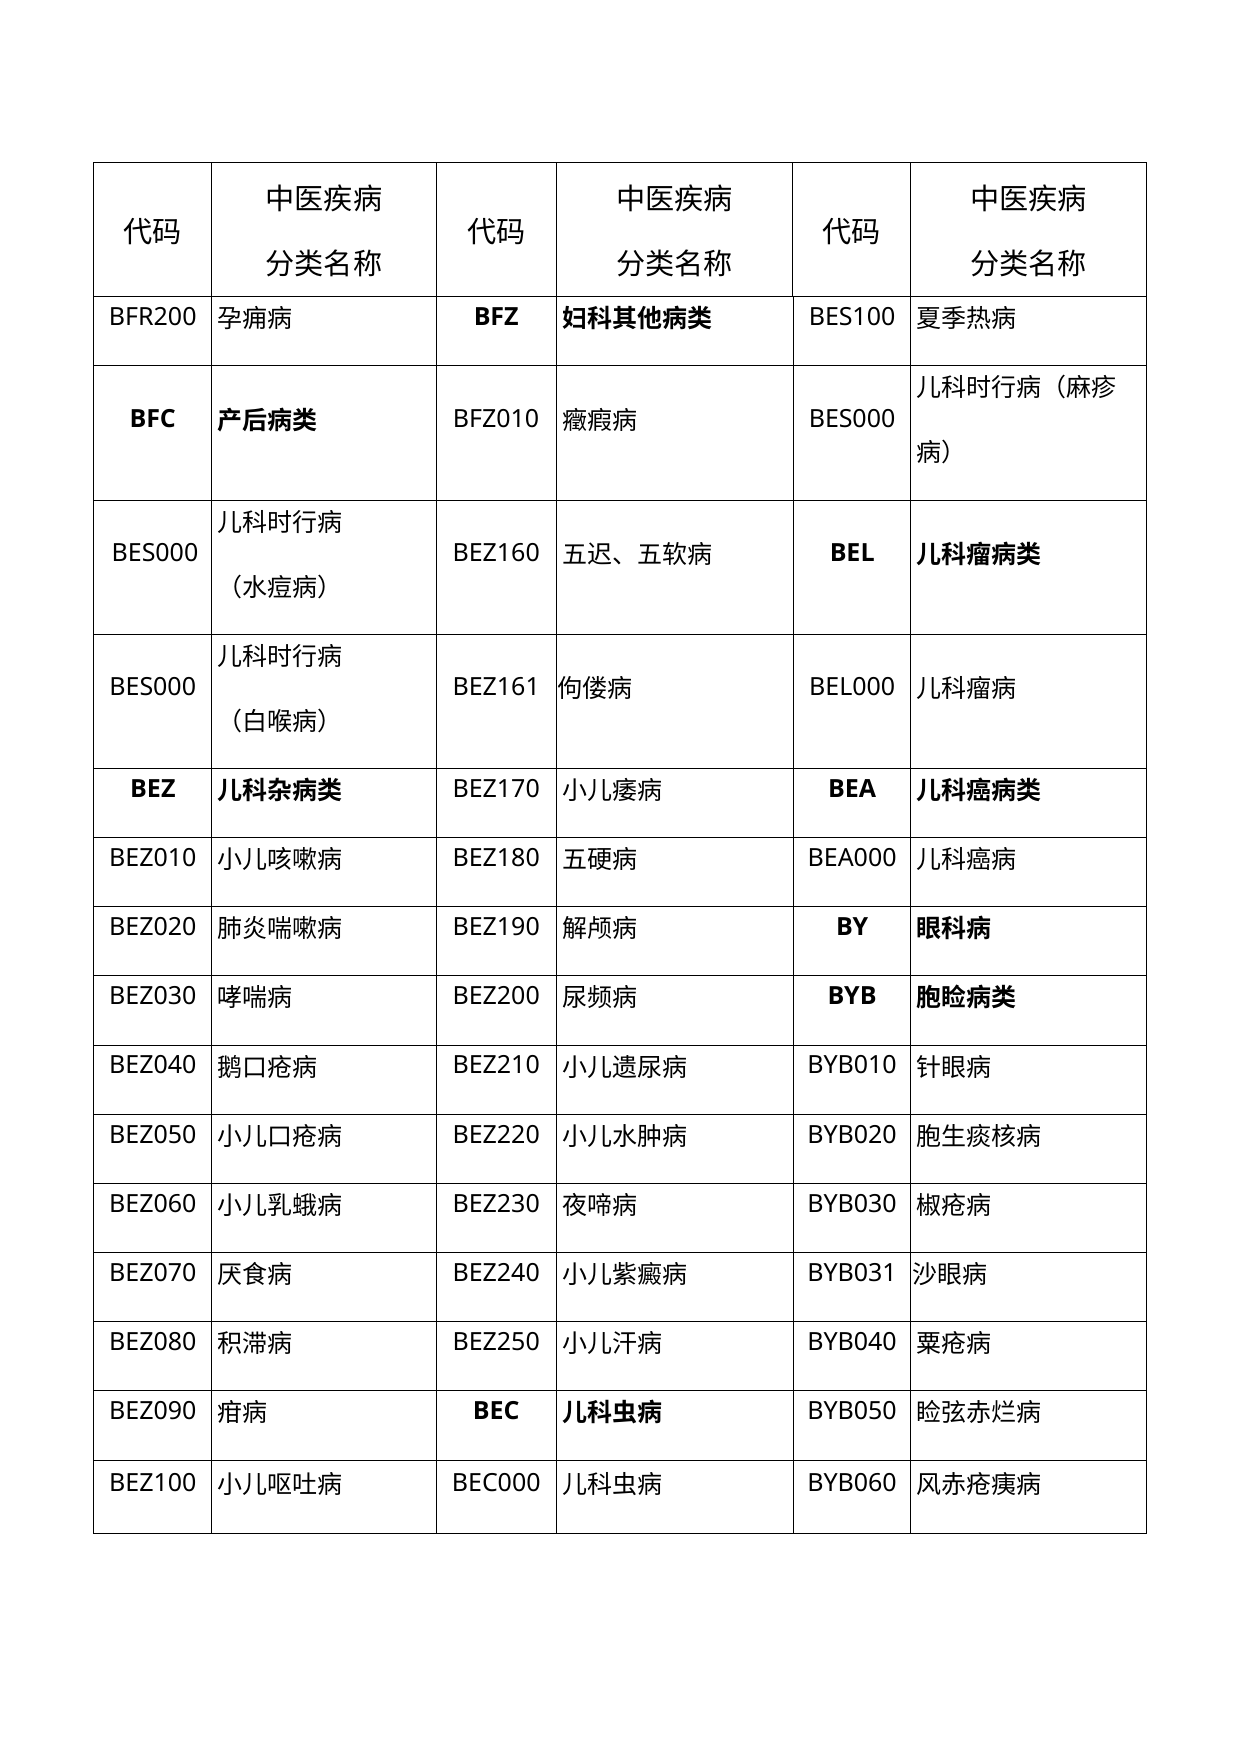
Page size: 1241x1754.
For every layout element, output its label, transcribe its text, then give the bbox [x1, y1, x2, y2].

table_cell BEZ190 [437, 907, 556, 975]
table_cell BFR200 [94, 297, 211, 365]
table_cell BEC000 [437, 1461, 556, 1533]
table_cell BEZ170 [437, 769, 556, 837]
table_cell BEZ080 [94, 1322, 211, 1390]
table_cell 疳病 [212, 1391, 436, 1459]
table_cell BEZ060 [94, 1184, 211, 1252]
table_cell BEZ250 [437, 1322, 556, 1390]
table_cell BEA000 [794, 838, 910, 906]
table_cell 癥瘕病 [557, 366, 793, 499]
table_cell 儿科瘤病 [911, 635, 1146, 768]
table_cell 小儿汗病 [557, 1322, 793, 1390]
table_header 代码 [94, 163, 211, 296]
table_cell 积滞病 [212, 1322, 436, 1390]
table_cell 哮喘病 [212, 976, 436, 1044]
table_cell BEZ230 [437, 1184, 556, 1252]
table_cell 儿科时行病 （水痘病） [212, 501, 436, 634]
table_cell BYB040 [794, 1322, 910, 1390]
table_cell BEZ161 [437, 635, 556, 768]
table_cell BEZ180 [437, 838, 556, 906]
table_cell BES000 [94, 635, 211, 768]
table_cell BEZ100 [94, 1461, 211, 1533]
table_cell 睑弦赤烂病 [911, 1391, 1146, 1459]
table_cell BEC [437, 1391, 556, 1459]
table_cell BEZ210 [437, 1046, 556, 1114]
table_cell 小儿水肿病 [557, 1115, 793, 1183]
table_cell 五迟、五软病 [557, 501, 793, 634]
table_cell BEZ090 [94, 1391, 211, 1459]
table_cell 佝偻病 [557, 635, 793, 768]
table_cell 小儿痿病 [557, 769, 793, 837]
table_cell 儿科癌病 [911, 838, 1146, 906]
table_cell BY [794, 907, 910, 975]
table_cell 小儿紫癜病 [557, 1253, 793, 1321]
table_cell 胞睑病类 [911, 976, 1146, 1044]
table_cell 小儿乳蛾病 [212, 1184, 436, 1252]
table_cell 针眼病 [911, 1046, 1146, 1114]
table_cell BEZ070 [94, 1253, 211, 1321]
table_cell 粟疮病 [911, 1322, 1146, 1390]
table_cell 肺炎喘嗽病 [212, 907, 436, 975]
table_cell 儿科虫病 [557, 1391, 793, 1459]
table_cell 夏季热病 [911, 297, 1146, 365]
table_cell BEZ220 [437, 1115, 556, 1183]
table_cell BES100 [794, 297, 910, 365]
table_cell 儿科杂病类 [212, 769, 436, 837]
table_cell 厌食病 [212, 1253, 436, 1321]
table_cell 儿科时行病 （白喉病） [212, 635, 436, 768]
table_cell 五硬病 [557, 838, 793, 906]
table_cell BEZ200 [437, 976, 556, 1044]
table_cell 风赤疮痍病 [911, 1461, 1146, 1533]
table_cell 小儿口疮病 [212, 1115, 436, 1183]
table_cell BEZ030 [94, 976, 211, 1044]
table_header 中医疾病 分类名称 [212, 163, 436, 296]
table_cell BEZ040 [94, 1046, 211, 1114]
table_header 代码 [437, 163, 556, 296]
table_cell 小儿呕吐病 [212, 1461, 436, 1533]
table_cell BFZ010 [437, 366, 556, 499]
table_header 中医疾病 分类名称 [911, 163, 1146, 296]
table_cell 胞生痰核病 [911, 1115, 1146, 1183]
table_cell 妇科其他病类 [557, 297, 793, 365]
table_header 中医疾病 分类名称 [557, 163, 792, 296]
table_cell BEZ240 [437, 1253, 556, 1321]
table_cell BFC [94, 366, 211, 499]
table_cell 解颅病 [557, 907, 793, 975]
table_cell 小儿咳嗽病 [212, 838, 436, 906]
table_cell BYB031 [794, 1253, 910, 1321]
table_cell BYB060 [794, 1461, 910, 1533]
table_cell BFZ [437, 297, 556, 365]
table_cell 儿科虫病 （小儿蛔虫病） [557, 1461, 793, 1533]
table_cell 孕痈病 [212, 297, 436, 365]
table_cell 儿科癌病类 [911, 769, 1146, 837]
table_cell 小儿遗尿病 [557, 1046, 793, 1114]
table_cell BEZ020 [94, 907, 211, 975]
table_cell BYB030 [794, 1184, 910, 1252]
table_cell BYB020 [794, 1115, 910, 1183]
table_cell BEZ [94, 769, 211, 837]
table_cell BES000 [94, 501, 211, 634]
table_cell 儿科瘤病类 [911, 501, 1146, 634]
table_cell BEL [794, 501, 910, 634]
table_cell BEZ050 [94, 1115, 211, 1183]
table_cell BEZ010 [94, 838, 211, 906]
table_cell BES000 [794, 366, 910, 499]
table_cell BEZ160 [437, 501, 556, 634]
table_cell 尿频病 [557, 976, 793, 1044]
table_cell 椒疮病 [911, 1184, 1146, 1252]
table_cell BYB010 [794, 1046, 910, 1114]
table_cell BYB [794, 976, 910, 1044]
table_cell 眼科病 [911, 907, 1146, 975]
table_cell 沙眼病 [911, 1253, 1146, 1321]
table_cell BYB050 [794, 1391, 910, 1459]
table_cell 儿科时行病（麻疹病） [911, 366, 1146, 499]
table_cell 鹅口疮病 [212, 1046, 436, 1114]
table_cell BEA [794, 769, 910, 837]
table_cell 产后病类 [212, 366, 436, 499]
table_cell BEL000 [794, 635, 910, 768]
table_cell 夜啼病 [557, 1184, 793, 1252]
table_header 代码 [793, 163, 910, 296]
